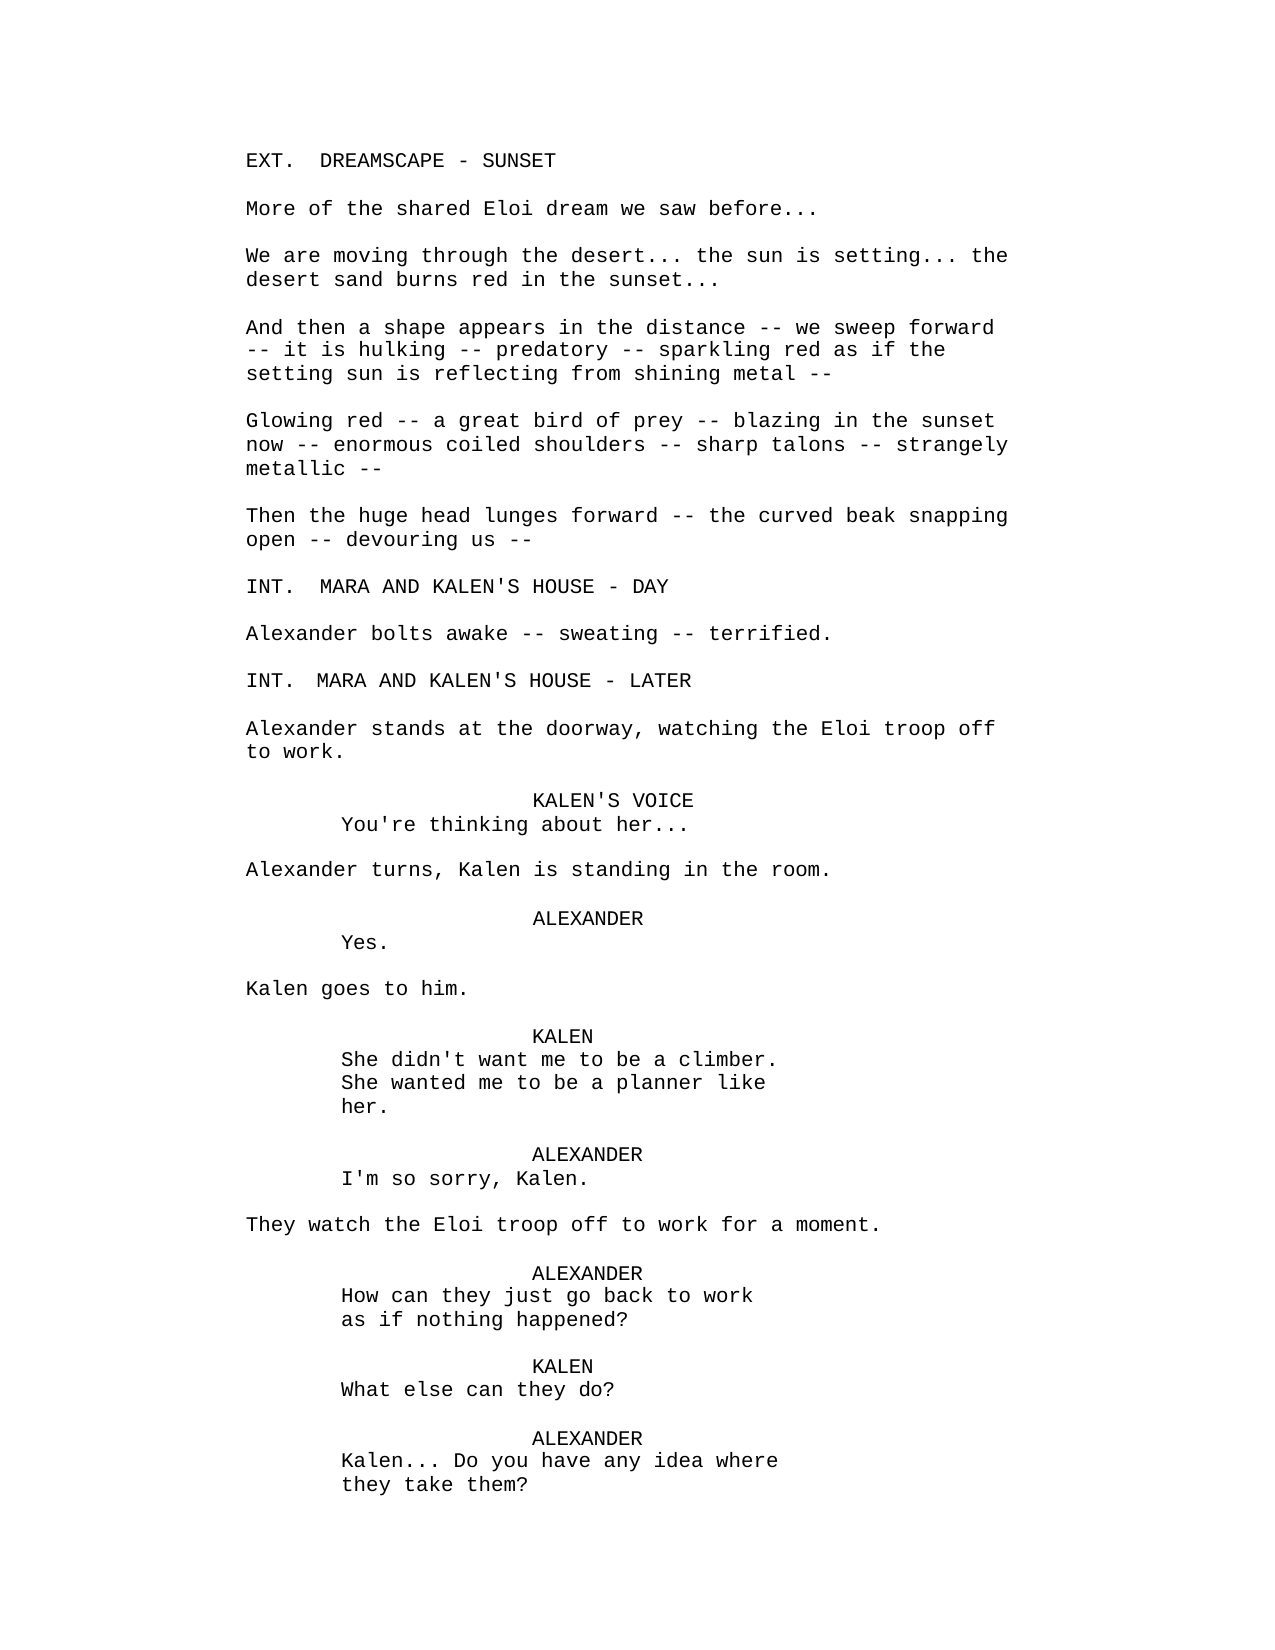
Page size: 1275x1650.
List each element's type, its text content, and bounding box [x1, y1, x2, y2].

subtitle ALEXANDER [246, 907, 931, 930]
text What else can they do? [341, 1379, 1096, 1403]
text She didn't want me to be a climber. She wanted me to be a planner like her. [341, 1048, 778, 1119]
text Glowing red -- a great bird of prey -- blazing in the sunset now -- enormous coiled shoulders -- sharp talons -- strangely metallic -- [246, 410, 1008, 481]
text We are moving through the desert... the sun is setting... the desert sand burns red in the sunset... [246, 245, 1014, 292]
text Kalen... Do you have any idea where they take them? [341, 1450, 778, 1498]
text Yes. [341, 930, 1096, 954]
text Alexander bolts awake -- sweating -- terrified. INT. MARA AND KALEN'S HOUSE - LATER [246, 623, 877, 694]
text Alexander stands at the doorway, watching the Eloi troop off to work. [246, 718, 1001, 765]
subtitle KALEN'S VOICE [246, 789, 981, 812]
subtitle KALEN [532, 1356, 1096, 1379]
subtitle ALEXANDER [532, 1427, 1096, 1450]
subtitle ALEXANDER [532, 1143, 1096, 1167]
subtitle KALEN [532, 1025, 1096, 1048]
text You're thinking about her... [341, 812, 1096, 836]
subtitle INT. MARA AND KALEN'S HOUSE - DAY [246, 576, 1096, 599]
text How can they just go back to work as if nothing happened? [341, 1285, 766, 1332]
subtitle EXT. DREAMSCAPE - SUNSET [246, 150, 1096, 174]
text I'm so sorry, Kalen. [341, 1167, 1096, 1190]
text More of the shared Eloi dream we saw before... [246, 198, 1096, 221]
text They watch the Eloi troop off to work for a moment. [246, 1214, 1096, 1238]
text And then a shape appears in the distance -- we sweep forward [246, 316, 1096, 339]
text Alexander turns, Kalen is standing in the room. [246, 859, 1096, 883]
text Kalen goes to him. [246, 978, 1096, 1001]
text Then the huge head lunges forward -- the curved beak snapping open -- devouring us -- [246, 505, 1014, 552]
text -- it is hulking -- predatory -- sparkling red as if the setting sun is reflecting from shining metal -- [246, 339, 1001, 387]
subtitle ALEXANDER [532, 1261, 1096, 1285]
